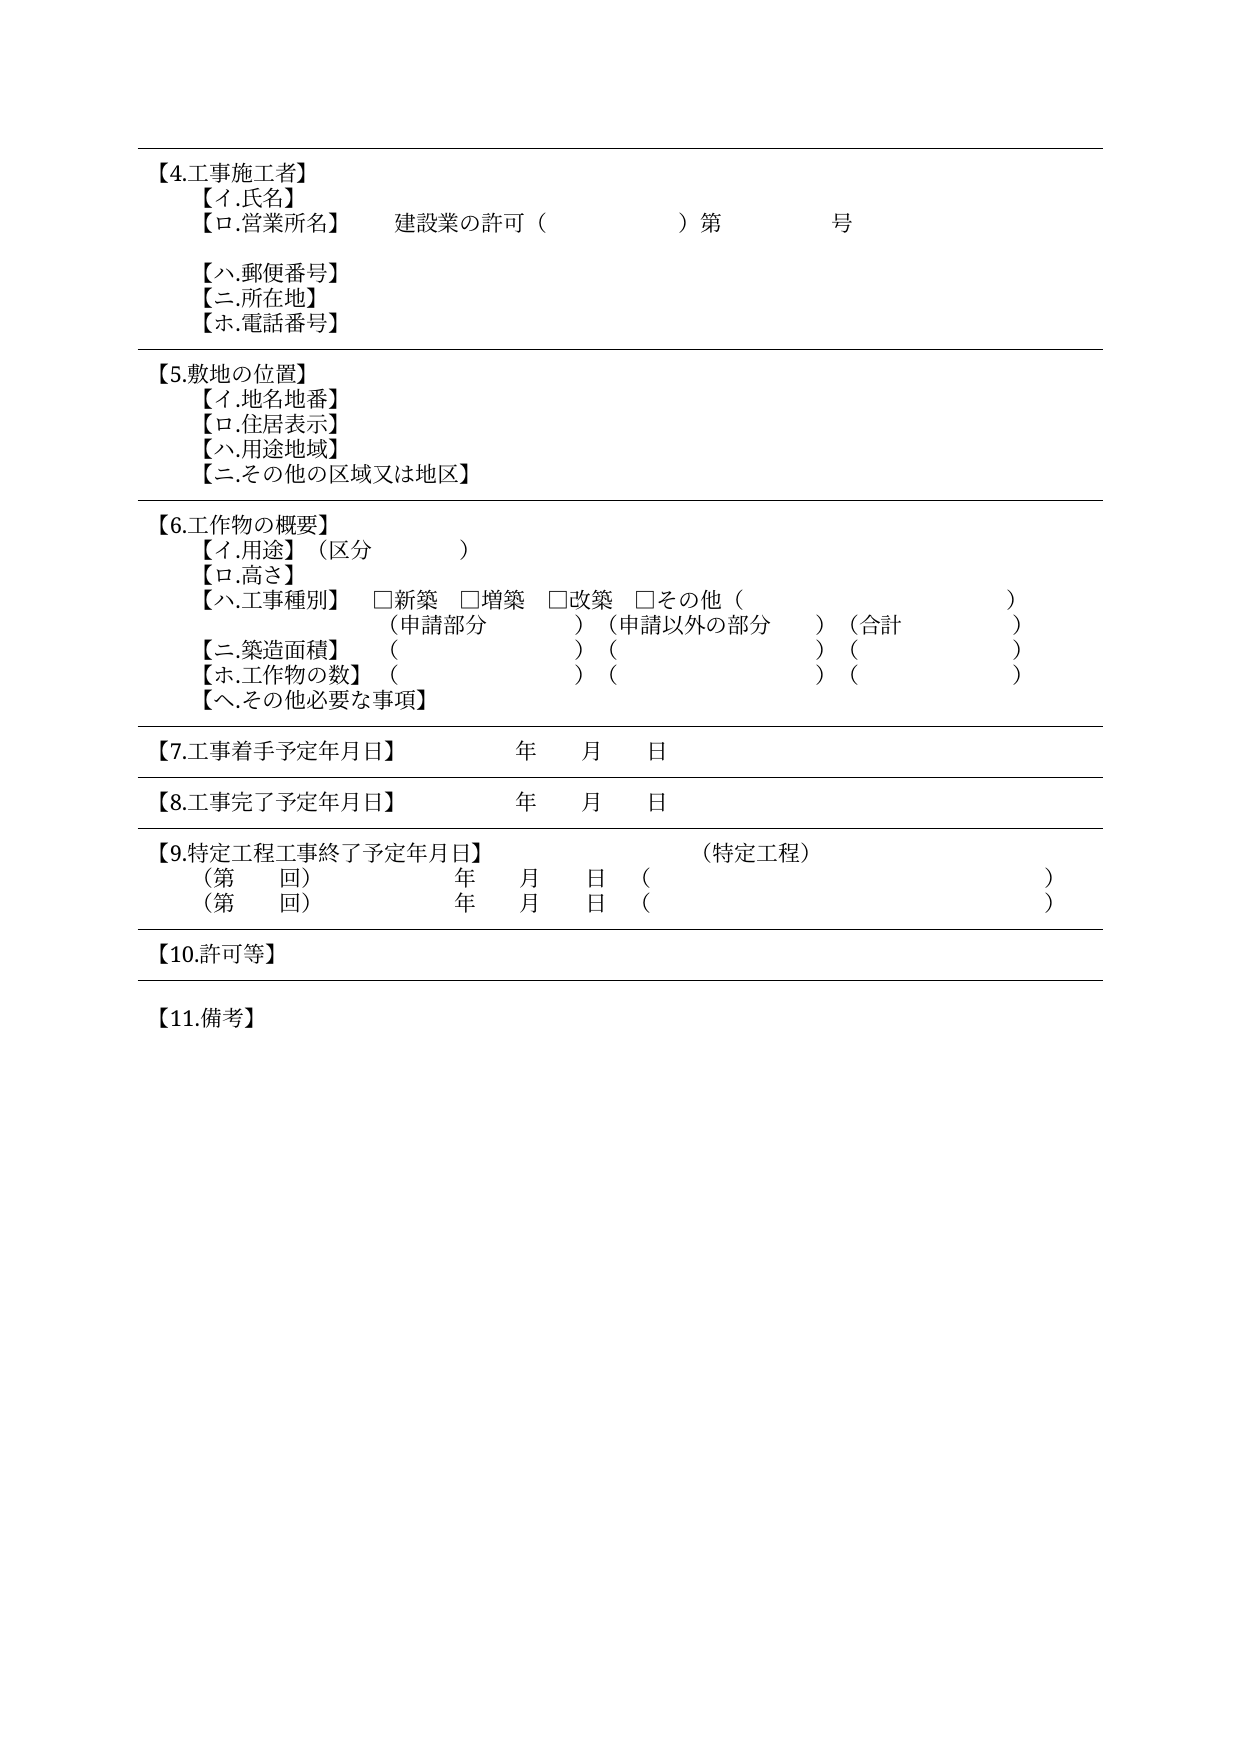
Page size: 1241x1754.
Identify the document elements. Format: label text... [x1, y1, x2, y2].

table_cell 【8.工事完了予定年月日】 年 月 日 [138, 778, 1103, 828]
text 【11.備考】 [148, 1006, 1092, 1031]
table_cell 【10.許可等】 [138, 930, 1103, 980]
table_cell 【7.工事着手予定年月日】 年 月 日 [138, 727, 1103, 777]
table_header 【4.工事施工者】 【イ.氏名】 【ロ.営業所名】 建設業の許可（ ）第 号 【ハ.郵便番号】 【ニ.所在地】 【ホ.電話番号】 [138, 149, 1103, 349]
table_cell 【6.工作物の概要】 【イ.用途】（区分 ） 【ロ.高さ】 【ハ.工事種別】 □新築 □増築 □改築 □その他（ ） （申請部分 ）（申請以外の部分 ）（合計 ） 【ニ.築造面積】 （ ）（ ）（ ） 【ホ.工作物の数】 （ ）（ ）（ ） 【ヘ.その他必要な事項】 [138, 501, 1103, 726]
table_cell 【9.特定工程工事終了予定年月日】 （特定工程） （第 回） 年 月 日 （ ） （第 回） 年 月 日 （ ） [138, 829, 1103, 929]
table_cell 【5.敷地の位置】 【イ.地名地番】 【ロ.住居表示】 【ハ.用途地域】 【ニ.その他の区域又は地区】 [138, 350, 1103, 500]
